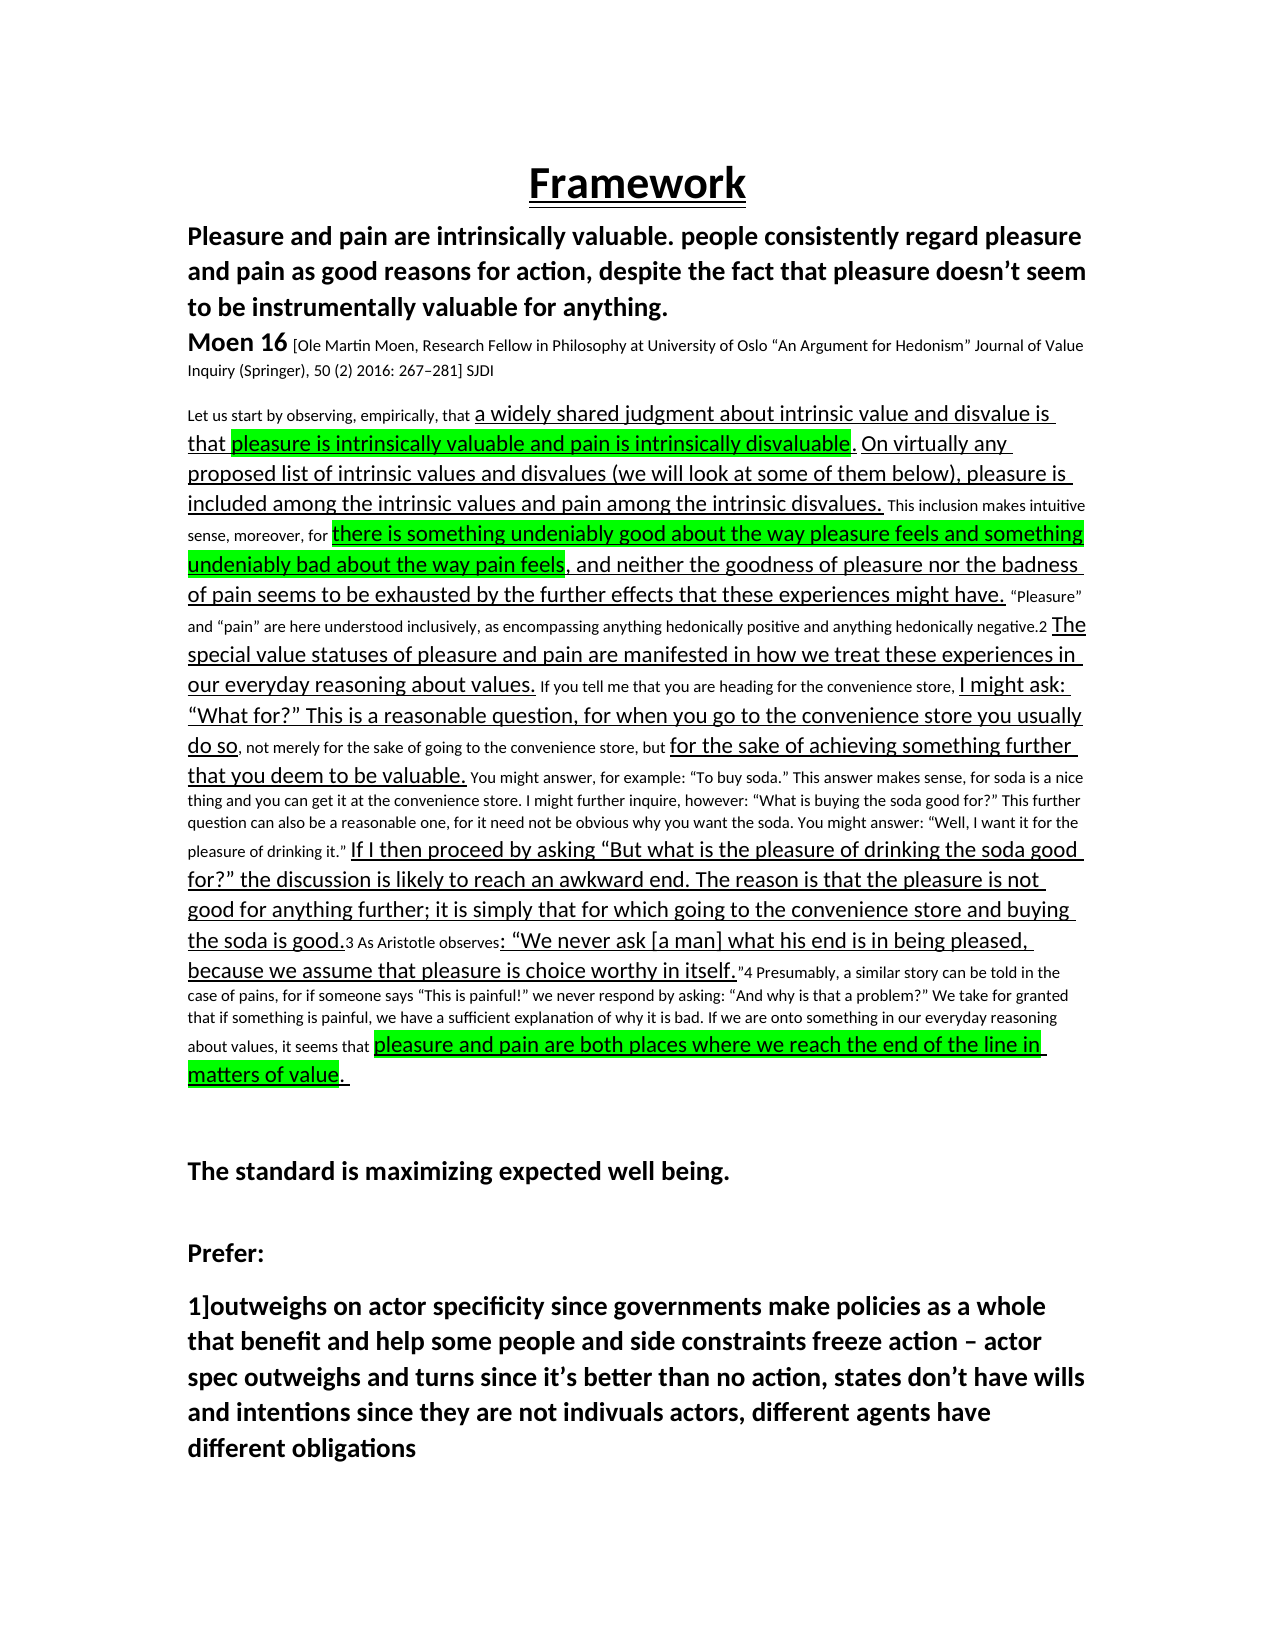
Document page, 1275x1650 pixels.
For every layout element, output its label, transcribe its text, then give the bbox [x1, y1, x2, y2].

subtitle 1]outweighs on actor specificity since governments make policies as a whole that benefit and help some people and side constraints freeze action – actor spec outweighs and turns since it’s better than no action, states don’t have wills and intentions since they are not indivuals actors, different agents have different obligations [187, 1289, 1087, 1464]
subtitle Framework [187, 154, 1087, 210]
subtitle Pleasure and pain are intrinsically valuable. people consistently regard pleasure and pain as good reasons for action, despite the fact that pleasure doesn’t seem to be instrumentally valuable for anything. [187, 219, 1087, 323]
text Prefer: [187, 1236, 1087, 1269]
text Let us start by observing, empirically, that a widely shared judgment about intrinsic value and disvalue is that pleasure is intrinsically valuable and pain is intrinsically disvaluable. On virtually any proposed list of intrinsic values and disvalues (we will look at some of them below), pleasure is included among the intrinsic values and pain among the intrinsic disvalues. This inclusion makes intuitive sense, moreover, for there is something undeniably good about the way pleasure feels and something undeniably bad about the way pain feels, and neither the goodness of pleasure nor the badness of pain seems to be exhausted by the further effects that these experiences might have. “Pleasure” and “pain” are here understood inclusively, as encompassing anything hedonically positive and anything hedonically negative.2 The special value statuses of pleasure and pain are manifested in how we treat these experiences in our everyday reasoning about values. If you tell me that you are heading for the convenience store, I might ask: “What for?” This is a reasonable question, for when you go to the convenience store you usually do so, not merely for the sake of going to the convenience store, but for the sake of achieving something further that you deem to be valuable. You might answer, for example: “To buy soda.” This answer makes sense, for soda is a nice thing and you can get it at the convenience store. I might further inquire, however: “What is buying the soda good for?” This further question can also be a reasonable one, for it need not be obvious why you want the soda. You might answer: “Well, I want it for the pleasure of drinking it.” If I then proceed by asking “But what is the pleasure of drinking the soda good for?” the discussion is likely to reach an awkward end. The reason is that the pleasure is not good for anything further; it is simply that for which going to the convenience store and buying the soda is good.3 As Aristotle observes: “We never ask [a man] what his end is in being pleased, because we assume that pleasure is choice worthy in itself.”4 Presumably, a similar story can be told in the case of pains, for if someone says “This is painful!” we never respond by asking: “And why is that a problem?” We take for granted that if something is painful, we have a sufficient explanation of why it is bad. If we are onto something in our everyday reasoning about values, it seems that pleasure and pain are both places where we reach the end of the line in matters of value. [187, 399, 1087, 1088]
text Moen 16 [Ole Martin Moen, Research Fellow in Philosophy at University of Oslo “An Argument for Hedonism” Journal of Value Inquiry (Springer), 50 (2) 2016: 267–281] SJDI [187, 326, 1087, 380]
subtitle The standard is maximizing expected well being. [187, 1154, 1087, 1187]
